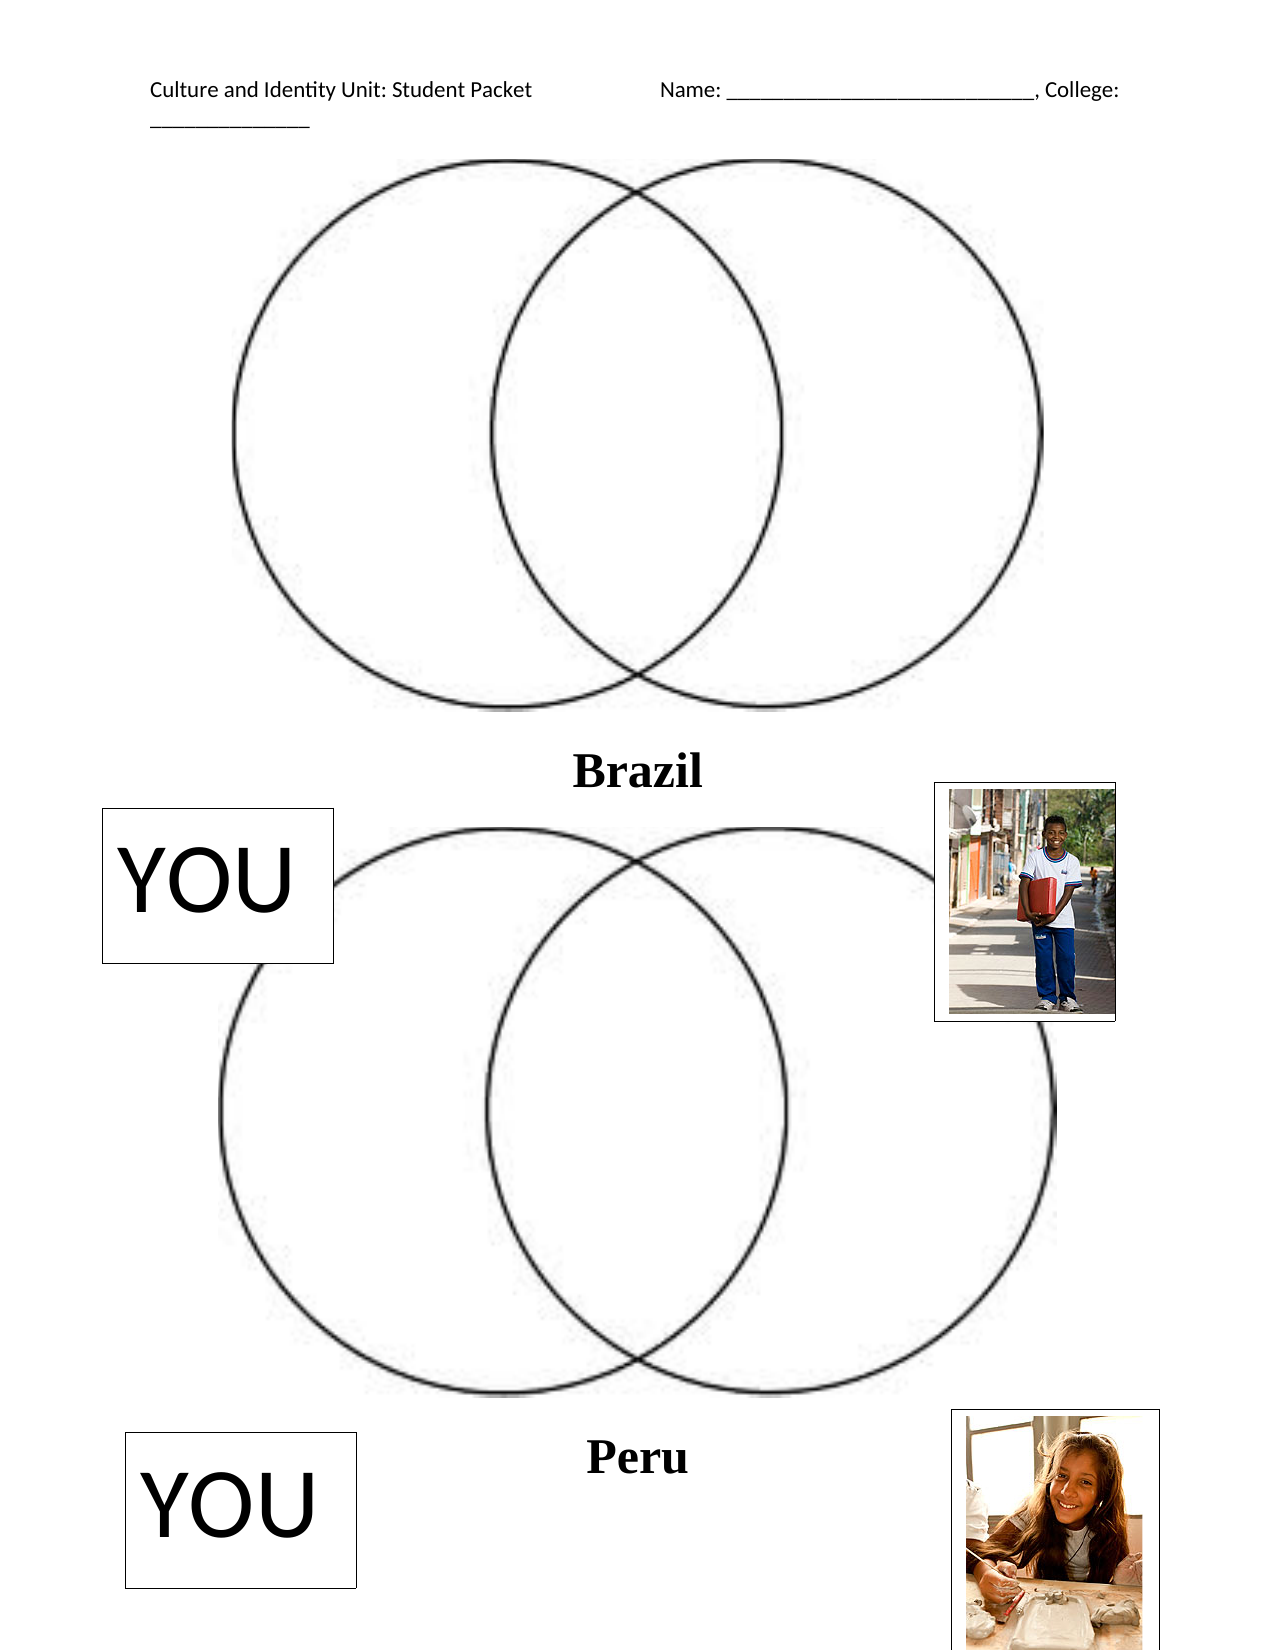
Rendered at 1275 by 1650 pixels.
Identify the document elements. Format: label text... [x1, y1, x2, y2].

picture [966, 1416, 1143, 1650]
picture [218, 827, 1057, 1398]
text Peru [150, 1427, 951, 1484]
picture [231, 159, 1044, 712]
text Brazil [150, 740, 1125, 798]
picture [949, 789, 1115, 1014]
